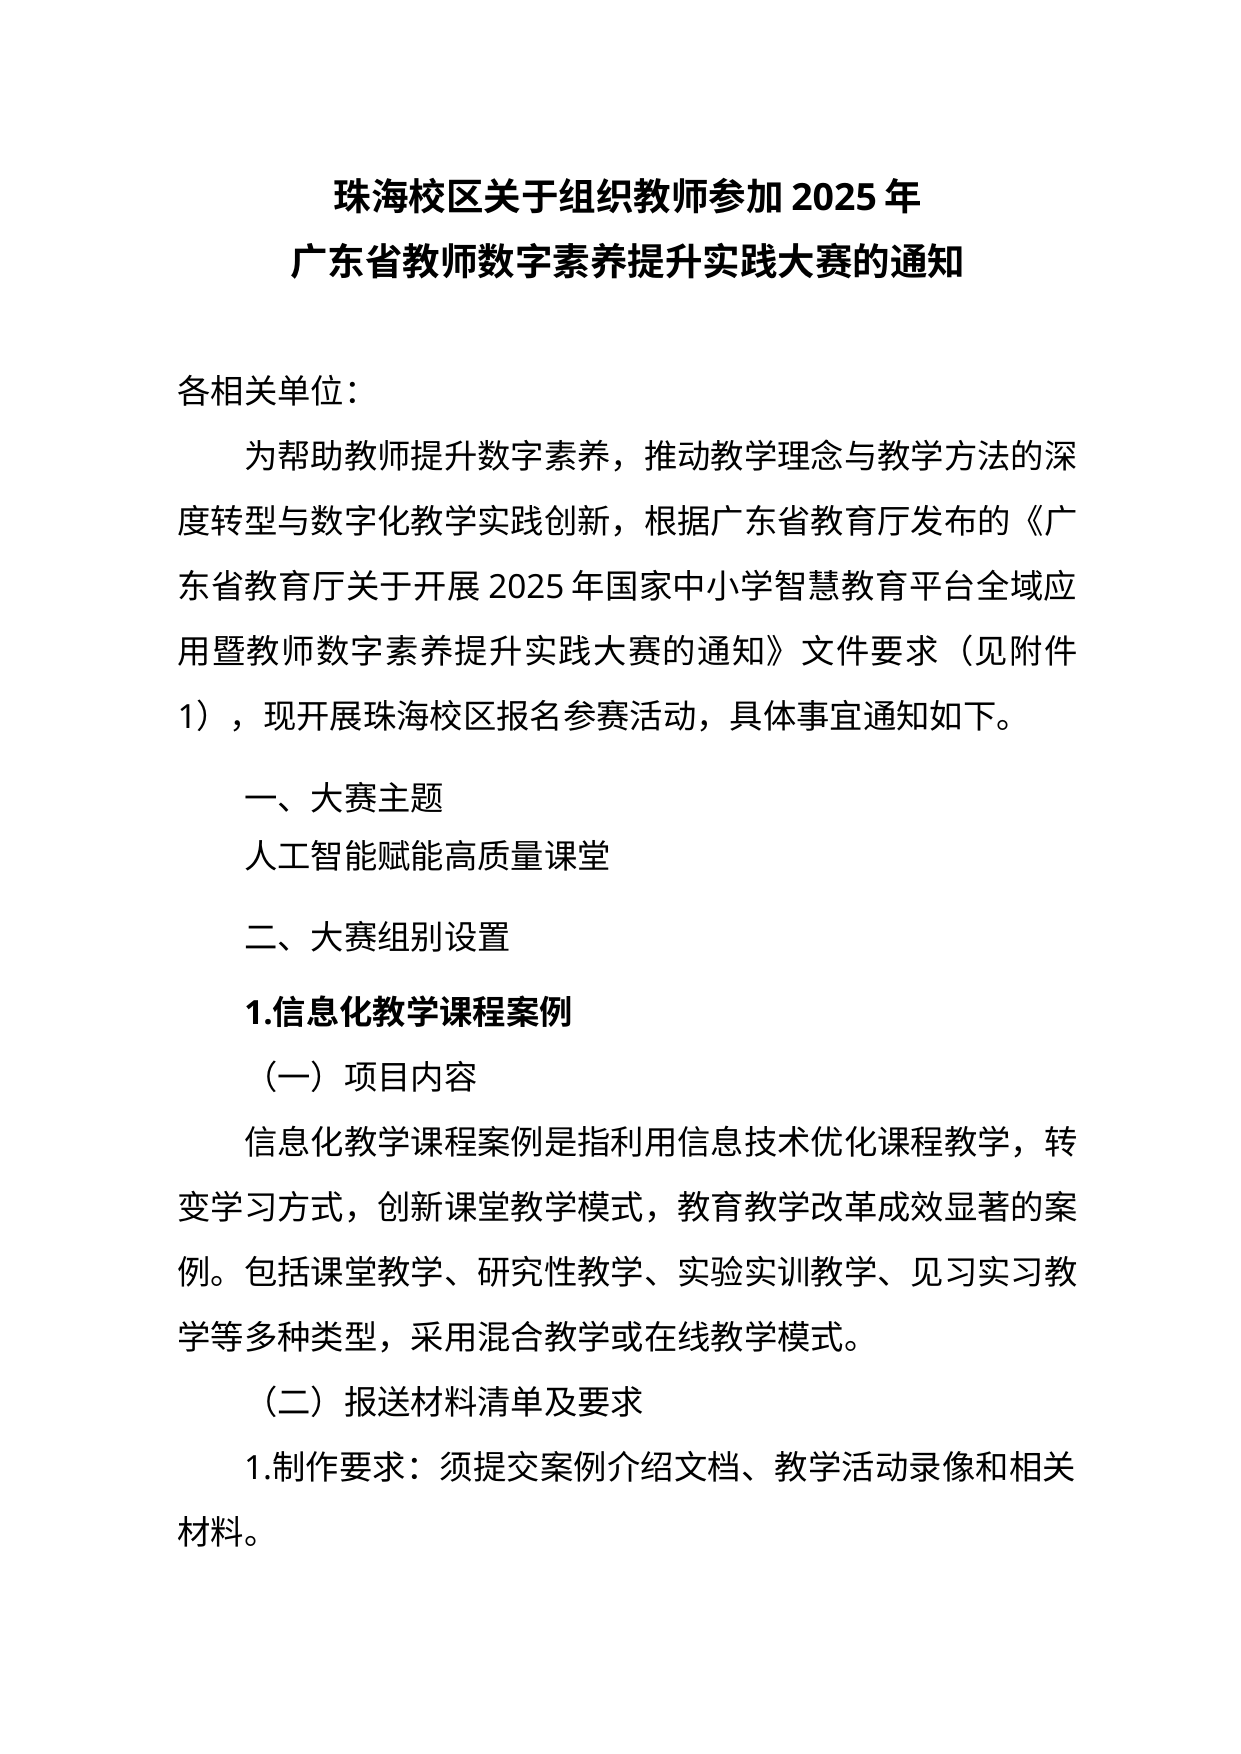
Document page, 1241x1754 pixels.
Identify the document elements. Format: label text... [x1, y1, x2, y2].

text 人工智能赋能高质量课堂 [177, 822, 1078, 887]
text （一）项目内容 [177, 1042, 1078, 1107]
text 珠海校区关于组织教师参加2025年 [177, 162, 1078, 227]
text （二）报送材料清单及要求 [177, 1367, 1078, 1432]
text 二、大赛组别设置 [177, 903, 1078, 961]
text 广东省教师数字素养提升实践大赛的通知 [177, 227, 1078, 292]
text 一、大赛主题 [177, 763, 1078, 822]
text 1.制作要求：须提交案例介绍文档、教学活动录像和相关材料。 [177, 1432, 1078, 1562]
text 1.信息化教学课程案例 [177, 977, 1078, 1042]
text 信息化教学课程案例是指利用信息技术优化课程教学，转变学习方式，创新课堂教学模式，教育教学改革成效显著的案例。包括课堂教学、研究性教学、实验实训教学、见习实习教学等多种类型，采用混合教学或在线教学模式。 [177, 1107, 1078, 1367]
text 各相关单位： [177, 357, 1078, 422]
text 为帮助教师提升数字素养，推动教学理念与教学方法的深度转型与数字化教学实践创新，根据广东省教育厅发布的《广东省教育厅关于开展2025年国家中小学智慧教育平台全域应用暨教师数字素养提升实践大赛的通知》文件要求（见附件1），现开展珠海校区报名参赛活动，具体事宜通知如下。 [177, 422, 1078, 747]
